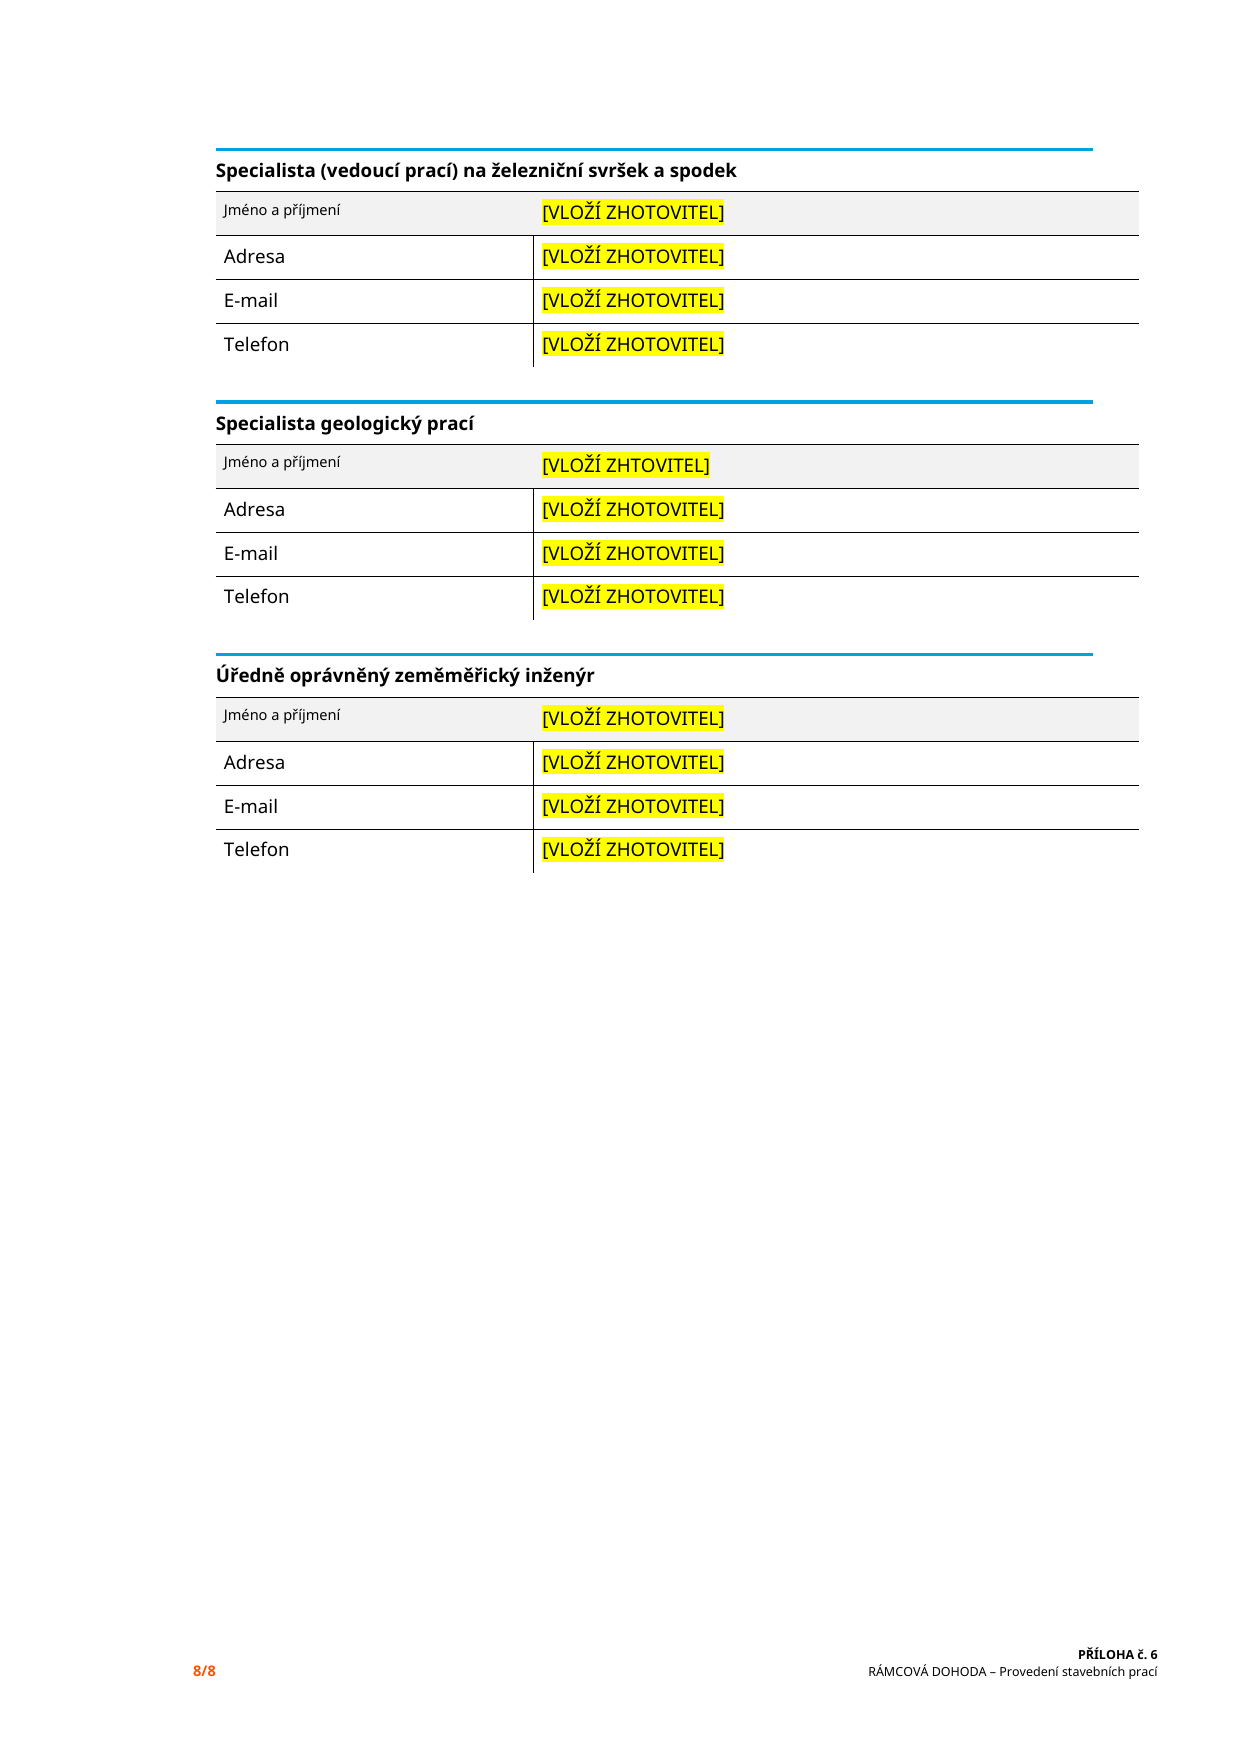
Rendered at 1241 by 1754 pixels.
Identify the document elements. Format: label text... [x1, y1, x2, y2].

table_cell Telefon [216, 577, 533, 619]
table_header Jméno a příjmení [216, 698, 534, 741]
table_cell [VLOŽÍ ZHOTOVITEL] [534, 742, 1139, 785]
table_cell E-mail [216, 533, 533, 576]
table_header [VLOŽÍ ZHTOVITEL] [534, 445, 1139, 488]
table_cell [VLOŽÍ ZHOTOVITEL] [534, 324, 1139, 367]
table_cell [VLOŽÍ ZHOTOVITEL] [534, 577, 1139, 619]
table_cell Adresa [216, 489, 533, 532]
table_cell Adresa [216, 236, 533, 279]
table_cell [VLOŽÍ ZHOTOVITEL] [534, 830, 1139, 872]
table_cell Telefon [216, 324, 533, 367]
table_header [VLOŽÍ ZHOTOVITEL] [534, 192, 1139, 235]
table_header [VLOŽÍ ZHOTOVITEL] [534, 698, 1139, 741]
table_cell E-mail [216, 280, 533, 323]
table_cell Telefon [216, 830, 533, 872]
table_cell [VLOŽÍ ZHOTOVITEL] [534, 489, 1139, 532]
table_cell Adresa [216, 742, 533, 785]
text Úředně oprávněný zeměměřický inženýr [216, 656, 1093, 688]
table_header Jméno a příjmení [216, 445, 534, 488]
table_cell [VLOŽÍ ZHOTOVITEL] [534, 786, 1139, 828]
text Specialista geologický prací [216, 404, 1093, 435]
table_header Jméno a příjmení [216, 192, 534, 235]
table_cell E-mail [216, 786, 533, 828]
table_cell [VLOŽÍ ZHOTOVITEL] [534, 533, 1139, 576]
table_cell [VLOŽÍ ZHOTOVITEL] [534, 236, 1139, 279]
table_cell [VLOŽÍ ZHOTOVITEL] [534, 280, 1139, 323]
text Specialista (vedoucí prací) na železniční svršek a spodek [216, 151, 1093, 182]
